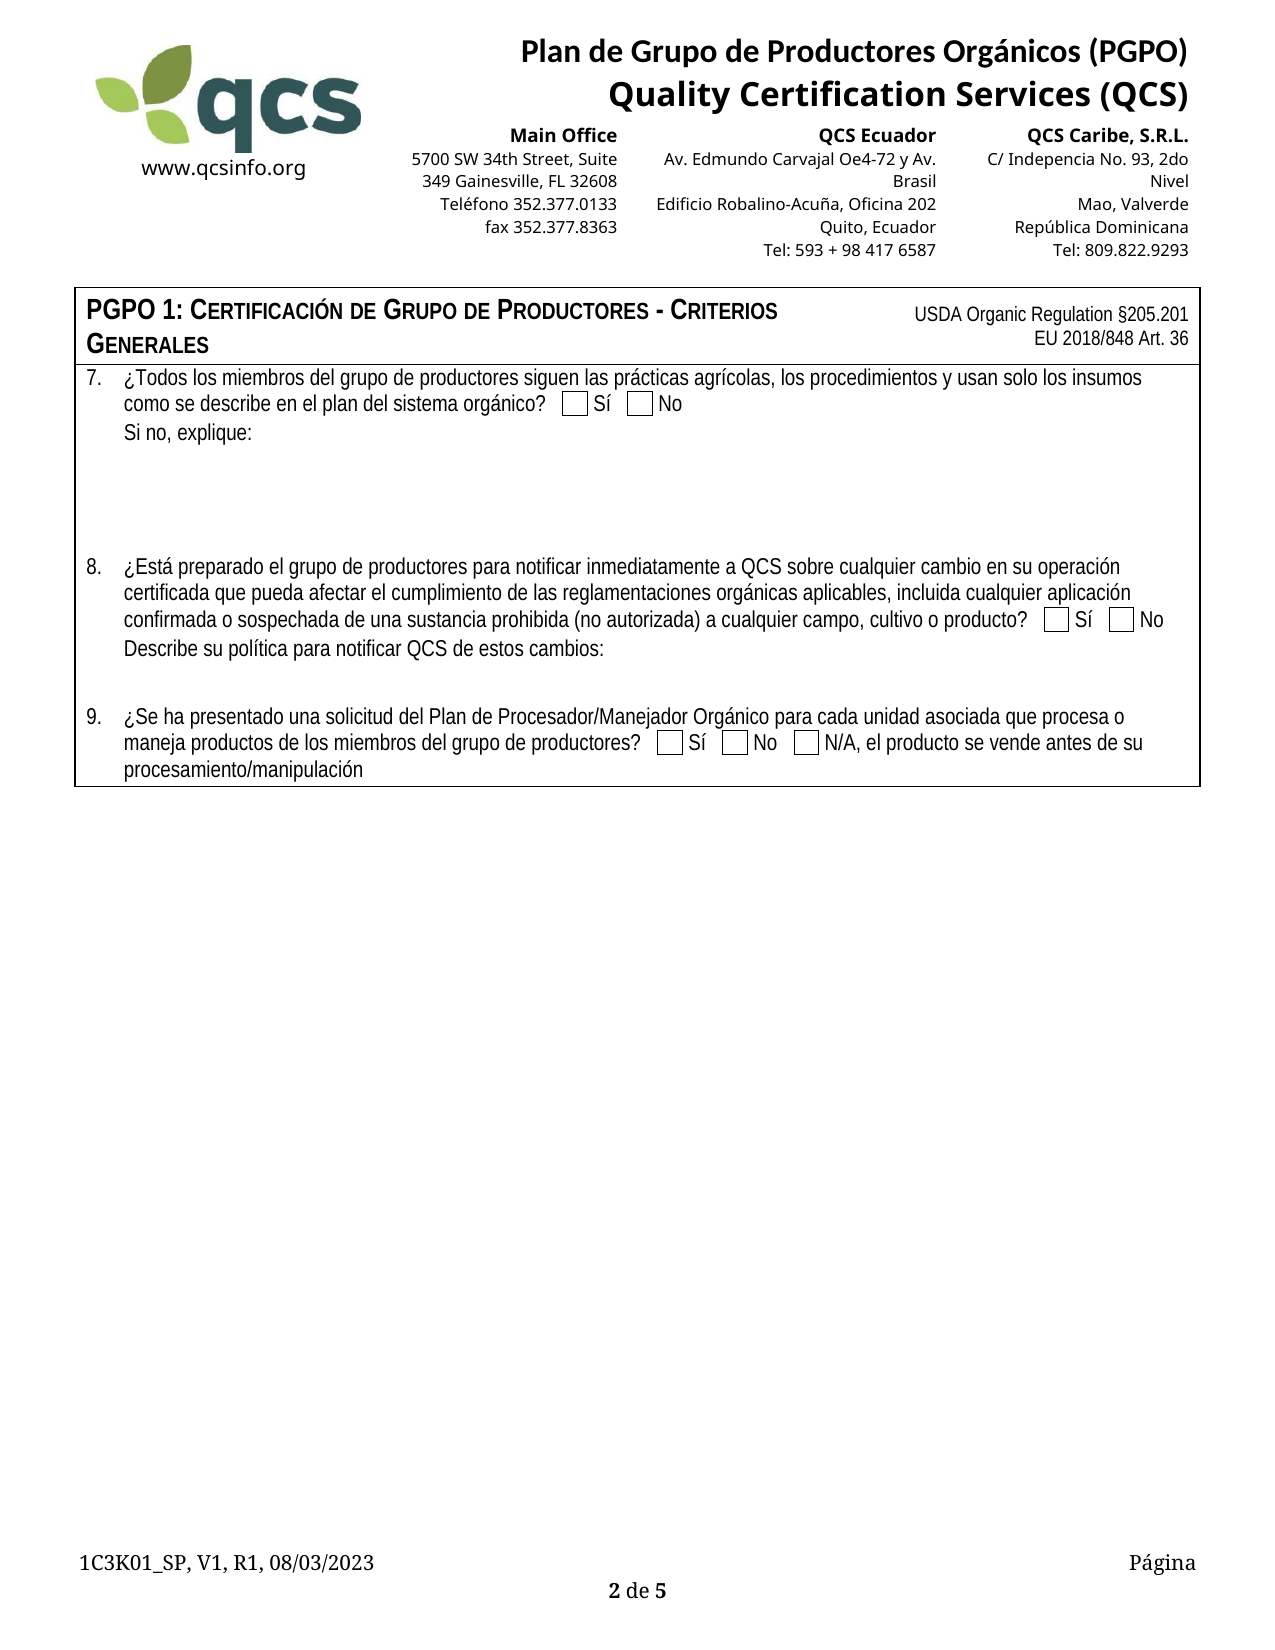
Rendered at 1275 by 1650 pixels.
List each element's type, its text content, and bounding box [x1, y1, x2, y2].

table_cell ¿Todos los miembros del grupo de productores siguen las prácticas agrícolas, los procedimientos y usan solo los insumos como se describe en el plan del sistema orgánico? Sí No Si no, explique: [76, 365, 1199, 553]
table_header PGPO 1: Certificación de Grupo de Productores - Criterios Generales [76, 288, 899, 363]
table_header USDA Organic Regulation §205.201 EU 2018/848 Art. 36 [900, 288, 1199, 363]
table_cell ¿Se ha presentado una solicitud del Plan de Procesador/Manejador Orgánico para cada unidad asociada que procesa o maneja productos de los miembros del grupo de productores? Sí No N/A, el producto se vende antes de su procesamiento/manipulación [76, 703, 1199, 786]
picture [95, 45, 361, 153]
table_cell ¿Está preparado el grupo de productores para notificar inmediatamente a QCS sobre cualquier cambio en su operación certificada que pueda afectar el cumplimiento de las reglamentaciones orgánicas aplicables, incluida cualquier aplicación confirmada o sospechada de una sustancia prohibida (no autorizada) a cualquier campo, cultivo o producto? Sí No Describe su política para notificar QCS de estos cambios: [76, 553, 1199, 703]
